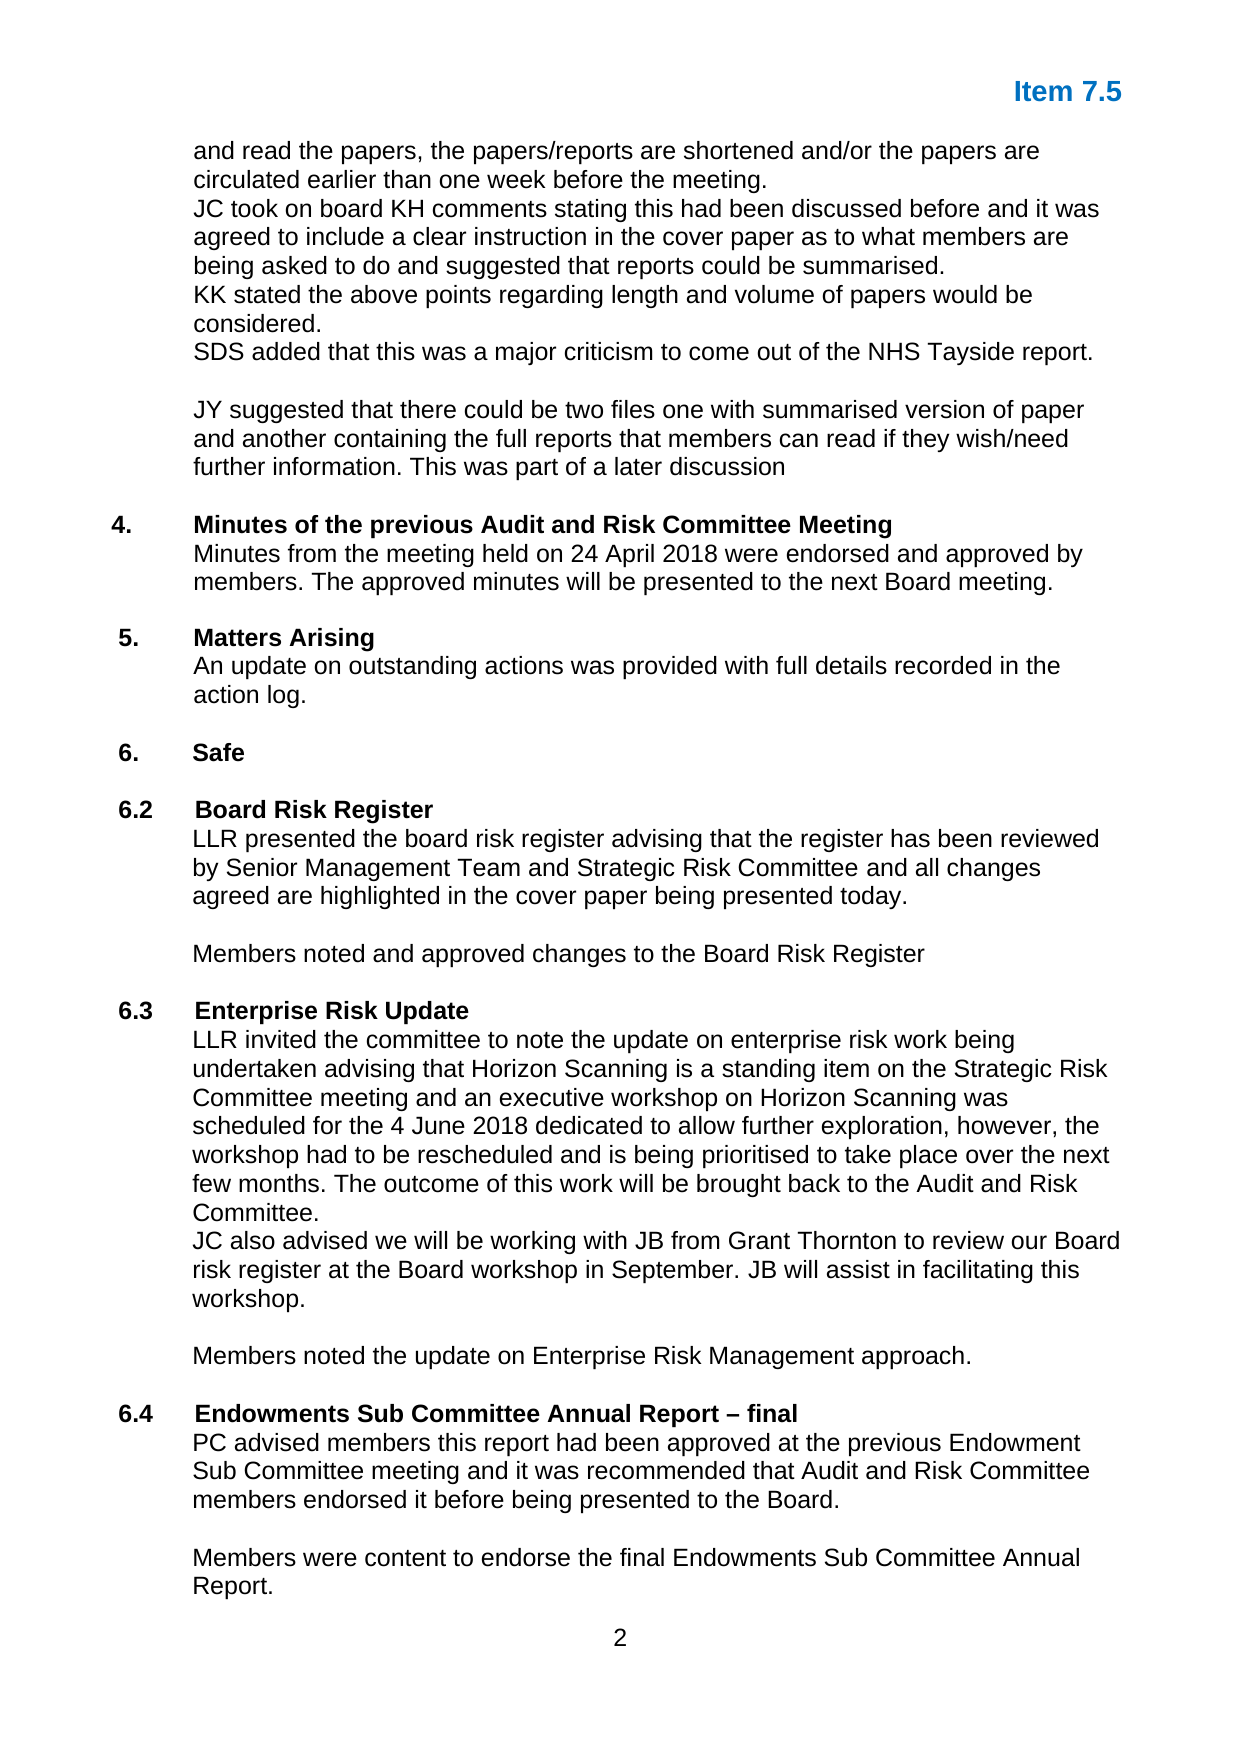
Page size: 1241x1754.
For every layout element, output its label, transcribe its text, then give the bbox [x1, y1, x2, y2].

text 6.3 Enterprise Risk Update LLR invited the committee to note the update on enterprise risk work being undertaken advising that Horizon Scanning is a standing item on the Strategic Risk Committee meeting and an executive workshop on Horizon Scanning was scheduled for the 4 June 2018 dedicated to allow further exploration, however, the workshop had to be rescheduled and is being prioritised to take place over the next few months. The outcome of this work will be brought back to the Audit and Risk Committee. [118, 996, 1122, 1226]
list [118, 1399, 1122, 1600]
title Minutes from the meeting held on 24 April 2018 were endorsed and approved by members. The approved minutes will be presented to the next Board meeting. [193, 539, 1122, 622]
list Minutes of the previous Audit and Risk Committee Meeting [111, 510, 1122, 539]
list Matters Arising An update on outstanding actions was provided with full details recorded in the action log. [118, 622, 1122, 737]
text JC also advised we will be working with JB from Grant Thornton to review our Board risk register at the Board workshop in September. JB will assist in facilitating this workshop. Members noted the update on Enterprise Risk Management approach. [118, 1226, 1122, 1399]
list Safe [118, 737, 1122, 766]
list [111, 136, 1122, 510]
text 6.2 Board Risk Register LLR presented the board risk register advising that the register has been reviewed by Senior Management Team and Strategic Risk Committee and all changes agreed are highlighted in the cover paper being presented today. Members noted and approved changes to the Board Risk Register [118, 795, 1122, 996]
